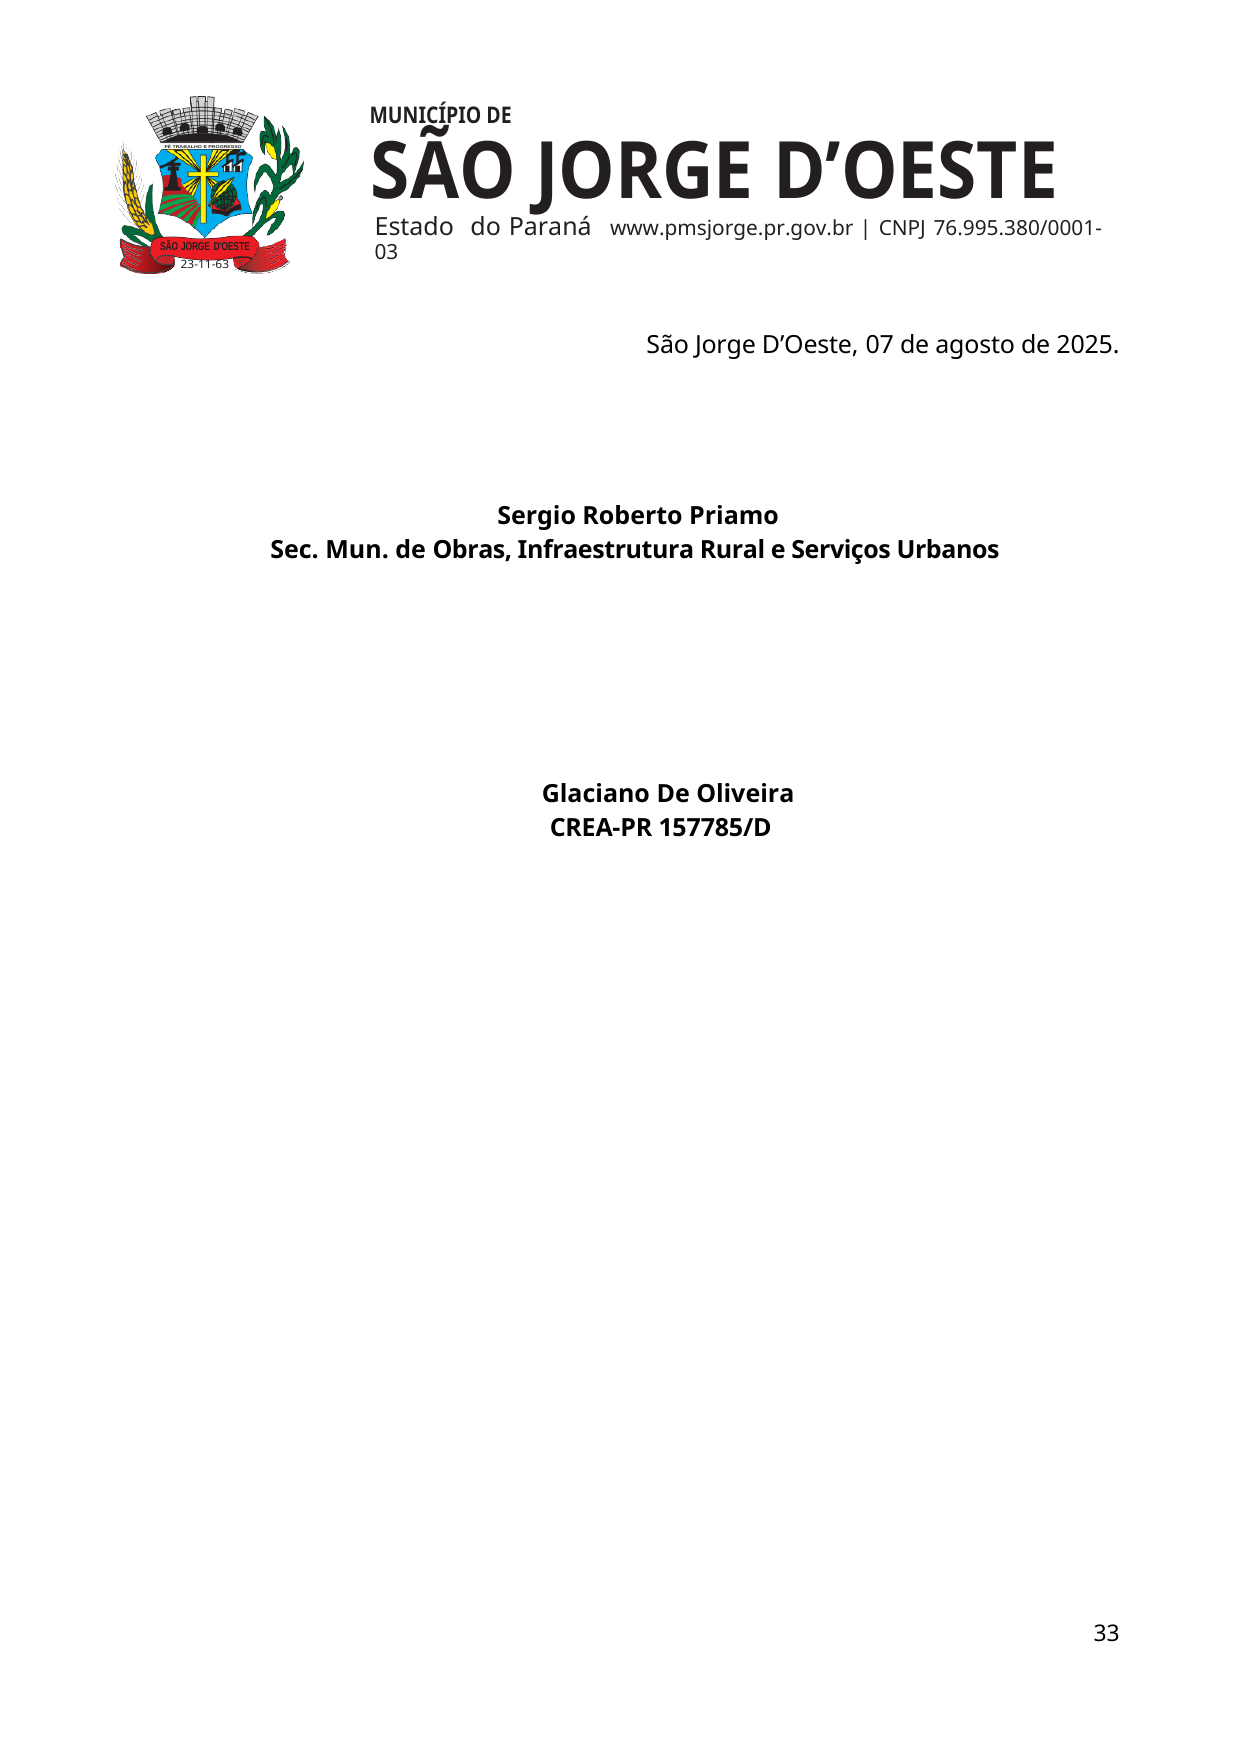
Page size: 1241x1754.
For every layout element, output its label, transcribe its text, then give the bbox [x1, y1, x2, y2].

picture [115, 96, 304, 274]
text Glaciano De Oliveira [156, 775, 1119, 809]
text Sec. Mun. de Obras, Infraestrutura Rural e Serviços Urbanos [156, 531, 1119, 565]
text CREA-PR 157785/D [156, 809, 1119, 843]
text Sergio Roberto Priamo [156, 497, 1119, 531]
text São Jorge D’Oeste, 07 de agosto de 2025. [156, 327, 1119, 361]
